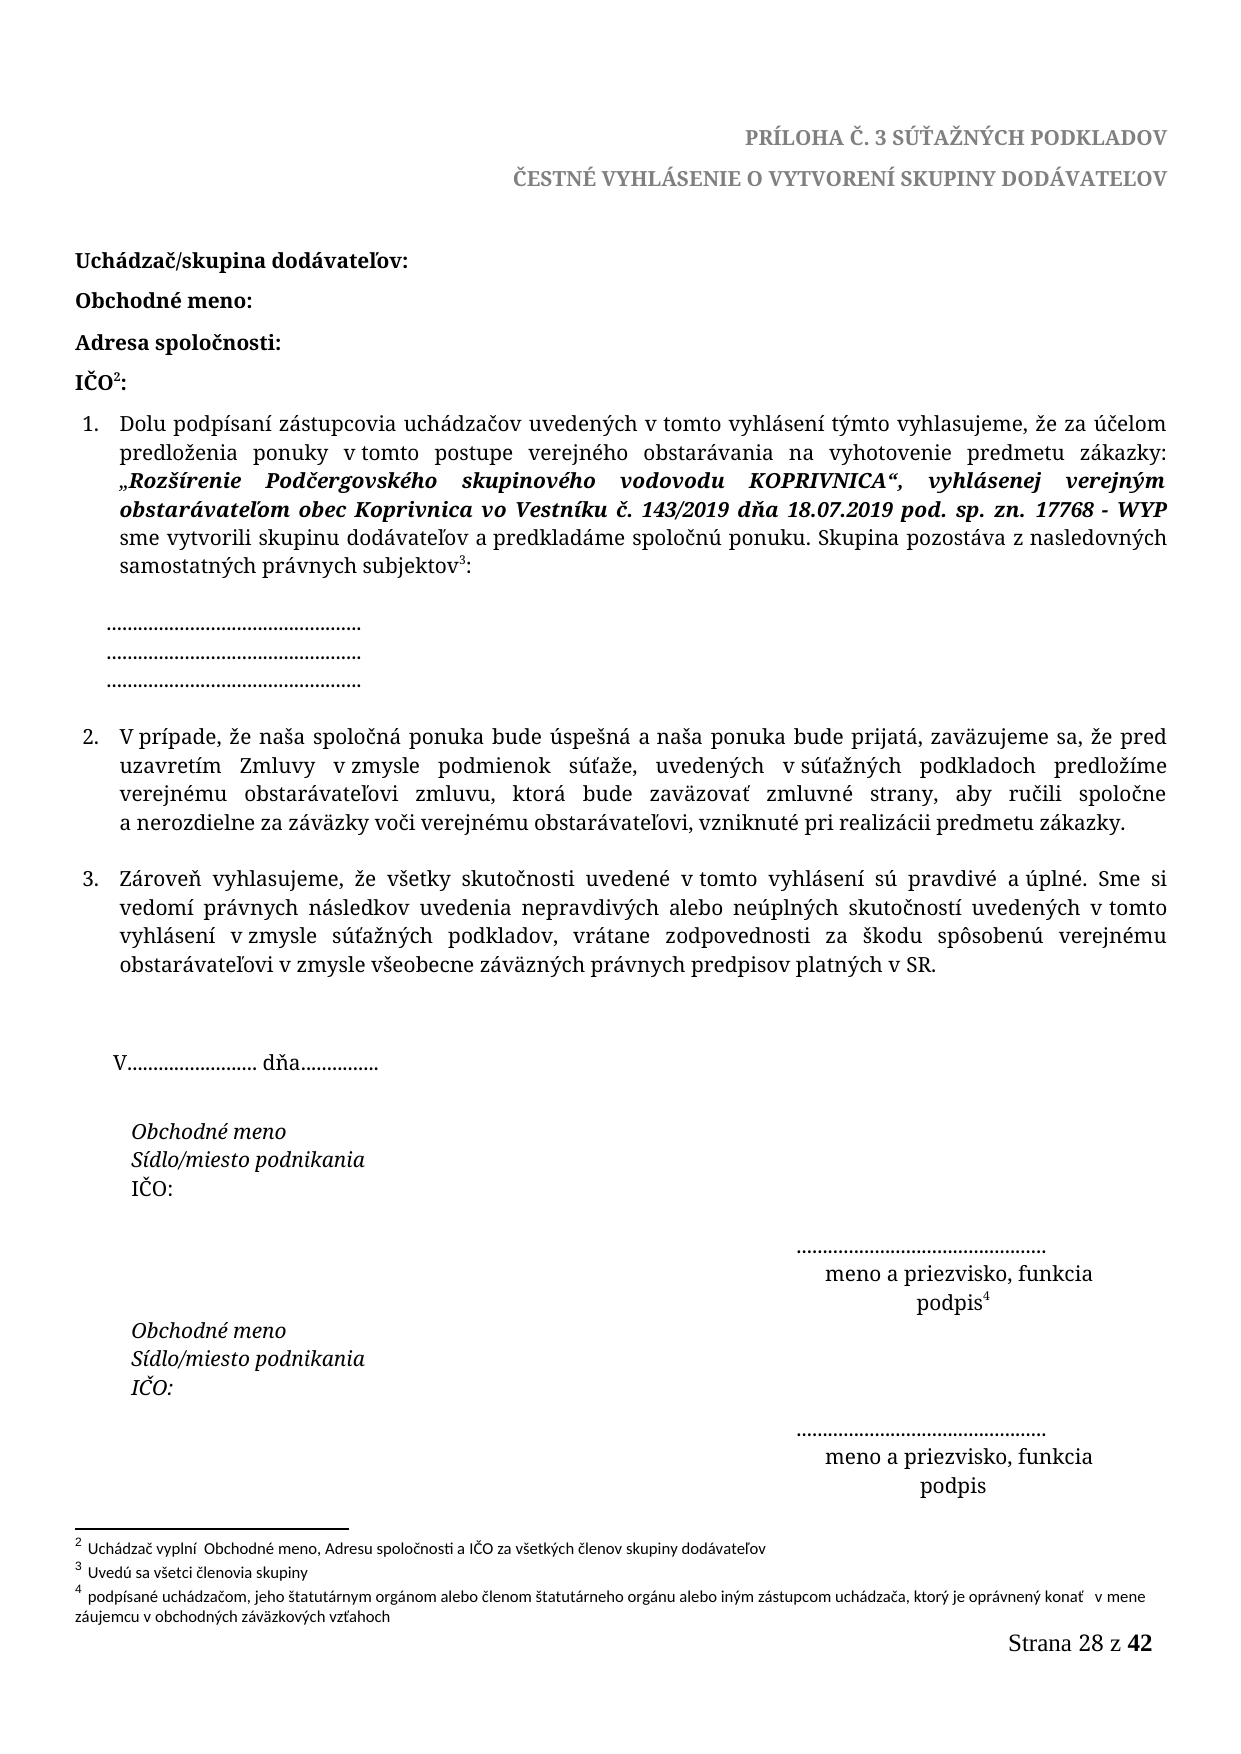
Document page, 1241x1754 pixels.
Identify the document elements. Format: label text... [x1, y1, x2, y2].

list Dolu podpísaní zástupcovia uchádzačov uvedených v tomto vyhlásení týmto vyhlasujeme, že za účelom predloženia ponuky v tomto postupe verejného obstarávania na vyhotovenie predmetu zákazky: „Rozšírenie Podčergovského skupinového vodovodu KOPRIVNICA“, vyhlásenej verejným obstarávateľom obec Koprivnica vo Vestníku č. 143/2019 dňa 18.07.2019 pod. sp. zn. 17768 - WYP sme vytvorili skupinu dodávateľov a predkladáme spoločnú ponuku. Skupina pozostáva z nasledovných samostatných právnych subjektov: [82, 409, 1167, 580]
text V......................... dňa............... [75, 1048, 1167, 1076]
text IČO: [75, 368, 1167, 397]
text Čestné vyhlásenie o vytvorení skupiny dodávateľov [75, 164, 1167, 192]
text IČO: [131, 1174, 1167, 1202]
list V prípade, že naša spoločná ponuka bude úspešná a naša ponuka bude prijatá, zaväzujeme sa, že pred uzavretím Zmluvy v zmysle podmienok súťaže, uvedených v súťažných podkladoch predložíme verejnému obstarávateľovi zmluvu, ktorá bude zaväzovať zmluvné strany, aby ručili spoločne a nerozdielne za záväzky voči verejnému obstarávateľovi, vzniknuté pri realizácii predmetu zákazky. [82, 722, 1167, 836]
text meno a priezvisko, funkcia [195, 1259, 1167, 1288]
text ................................................ [75, 1414, 1167, 1442]
text PRÍLOHA Č. 3 súťažných podkladov [75, 123, 1167, 151]
text ................................................ [75, 1231, 1167, 1259]
text Obchodné meno [131, 1316, 1167, 1344]
text Sídlo/miesto podnikania [131, 1344, 1167, 1373]
list Zároveň vyhlasujeme, že všetky skutočnosti uvedené v tomto vyhlásení sú pravdivé a úplné. Sme si vedomí právnych následkov uvedenia nepravdivých alebo neúplných skutočností uvedených v tomto vyhlásení v zmysle súťažných podkladov, vrátane zodpovednosti za škodu spôsobenú verejnému obstarávateľovi v zmysle všeobecne záväzných právnych predpisov platných v SR. [82, 864, 1167, 978]
text Obchodné meno: [75, 287, 1167, 315]
list ................................................. [106, 637, 1167, 665]
list ................................................. [106, 608, 1167, 637]
text IČO: [131, 1373, 1167, 1401]
text Obchodné meno [131, 1117, 1167, 1145]
text podpis [665, 1288, 1167, 1316]
text meno a priezvisko, funkcia [195, 1442, 1167, 1471]
text Uchádzač/skupina dodávateľov: [75, 246, 1167, 274]
list ................................................. [106, 665, 1167, 694]
text podpis [739, 1471, 1167, 1499]
text Adresa spoločnosti: [75, 328, 1167, 356]
text Sídlo/miesto podnikania [131, 1145, 1167, 1174]
